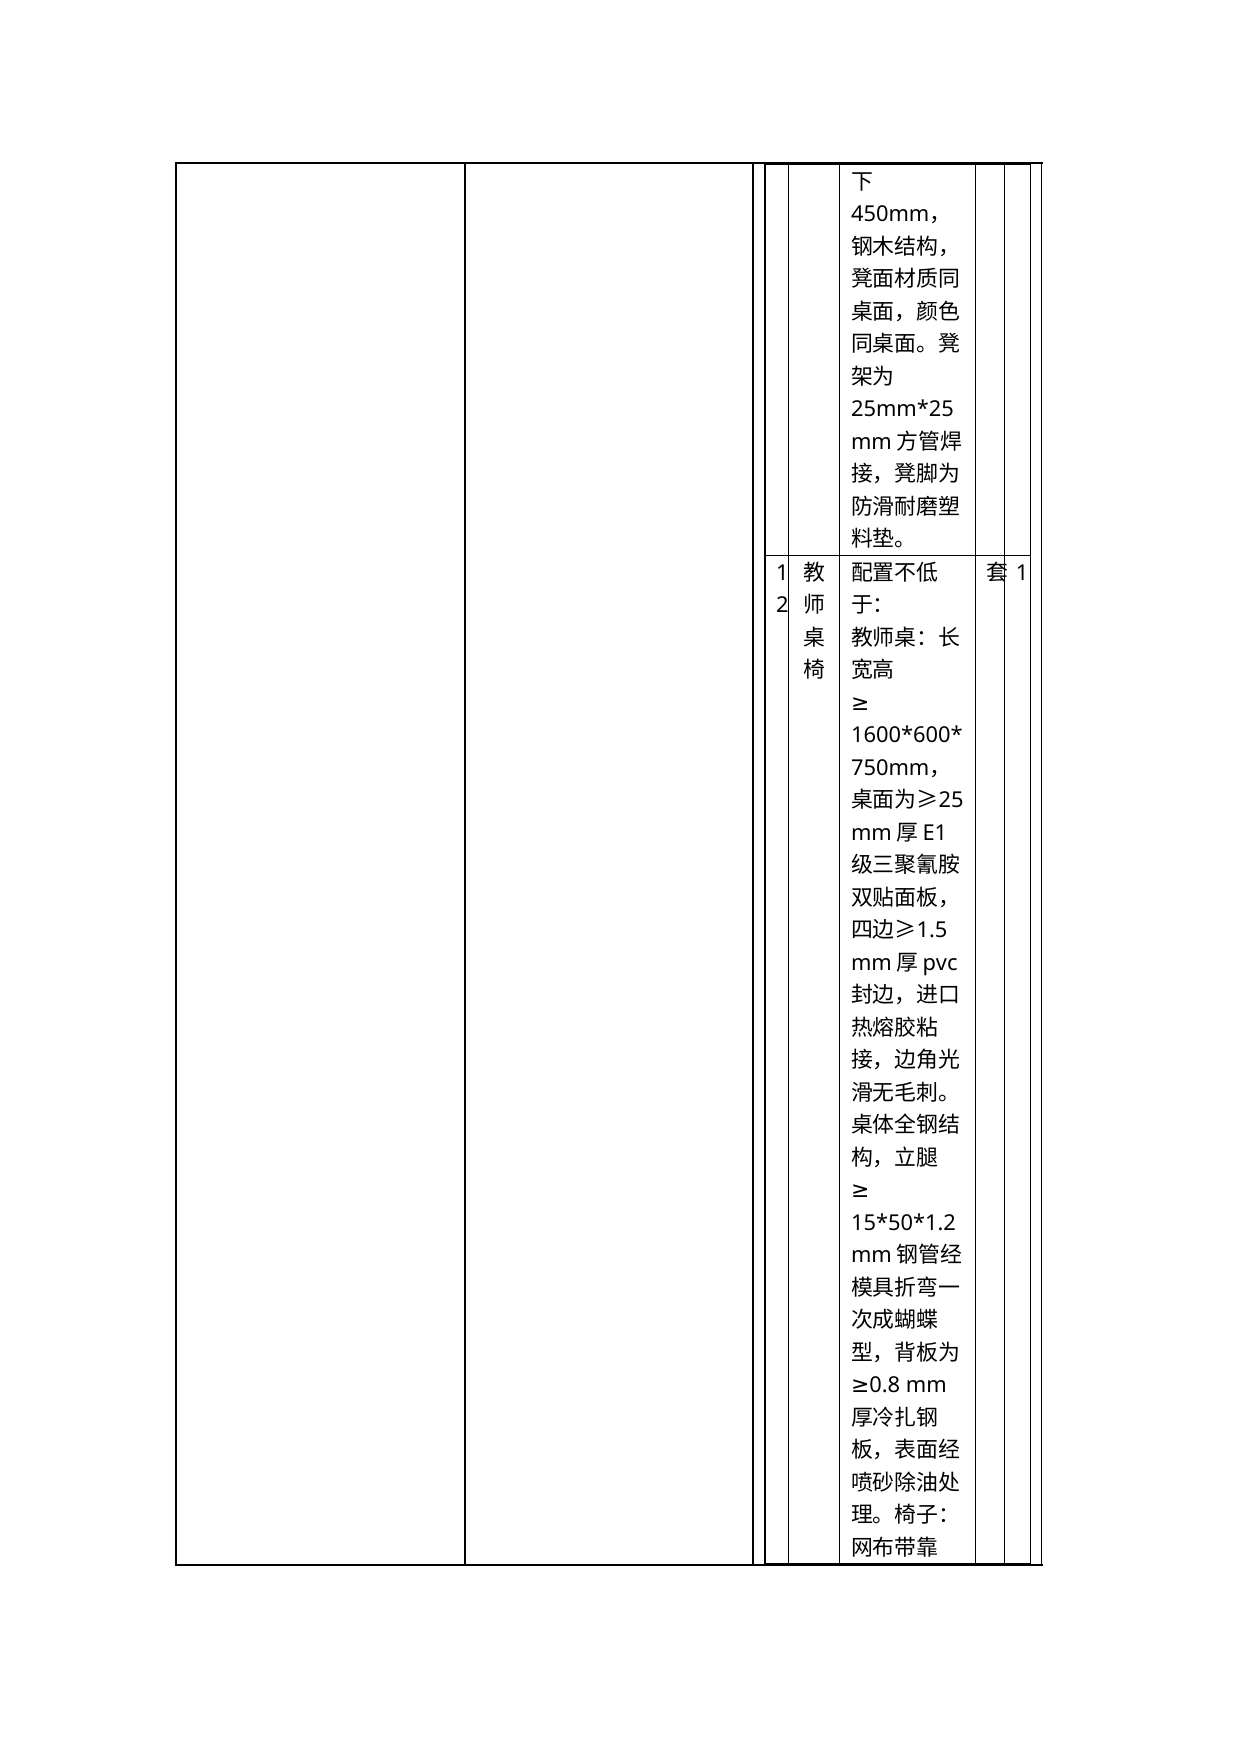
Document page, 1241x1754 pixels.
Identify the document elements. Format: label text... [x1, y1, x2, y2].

table_cell [754, 164, 764, 1564]
table_cell [976, 165, 1004, 555]
table_cell [1031, 164, 1041, 1564]
table_cell [976, 556, 1004, 1563]
table_cell ★ [466, 164, 752, 1564]
table_cell [1005, 165, 1030, 555]
table_cell 1 [177, 164, 464, 1564]
table_cell [1005, 556, 1030, 1563]
